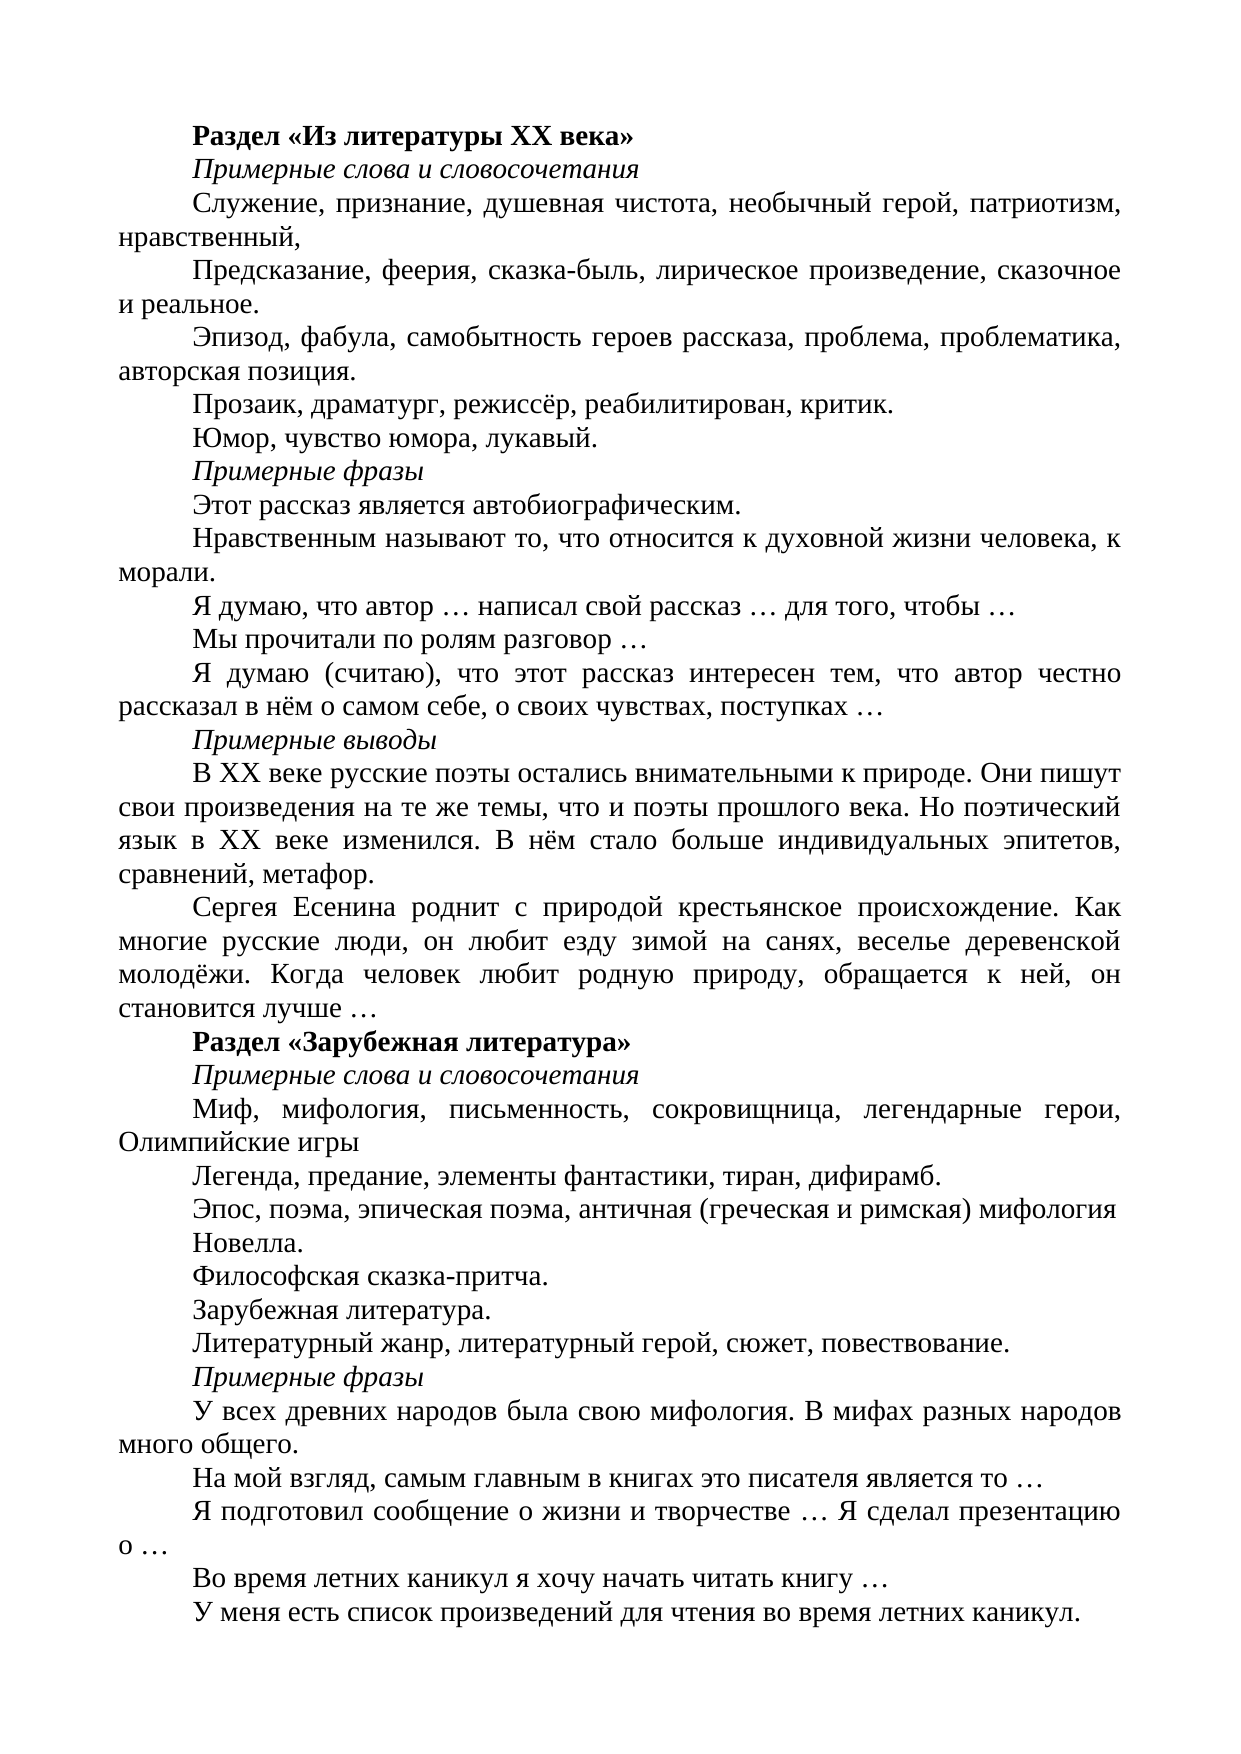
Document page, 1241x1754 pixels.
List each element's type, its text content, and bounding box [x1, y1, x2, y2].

text Примерные слова и словосочетания [118, 152, 1122, 185]
text Философская сказка-притча. [118, 1258, 1122, 1292]
text Легенда, предание, элементы фантастики, тиран, дифирамб. [118, 1158, 1122, 1191]
text Миф, мифология, письменность, сокровищница, легендарные герои, Олимпийские игры [118, 1091, 1122, 1158]
text Раздел «Зарубежная литература» [118, 1024, 1122, 1057]
text Литературный жанр, литературный герой, сюжет, повествование. [118, 1326, 1122, 1359]
text Мы прочитали по ролям разговор … [118, 621, 1122, 655]
text Примерные слова и словосочетания [118, 1057, 1122, 1091]
text Предсказание, феерия, сказка-быль, лирическое произведение, сказочное и реальное. [118, 252, 1122, 319]
text Примерные фразы [118, 453, 1122, 487]
text Эпизод, фабула, самобытность героев рассказа, проблема, проблематика, авторская позиция. [118, 319, 1122, 386]
text На мой взгляд, самым главным в книгах это писателя является то … [118, 1460, 1122, 1493]
text У всех древних народов была свою мифология. В мифах разных народов много общего. [118, 1393, 1122, 1460]
text Эпос, поэма, эпическая поэма, античная (греческая и римская) мифология [118, 1191, 1122, 1225]
text Зарубежная литература. [118, 1292, 1122, 1326]
text Я думаю, что автор … написал свой рассказ … для того, чтобы … [118, 588, 1122, 621]
text Юмор, чувство юмора, лукавый. [118, 420, 1122, 453]
text Нравственным называют то, что относится к духовной жизни человека, к морали. [118, 521, 1122, 588]
text Я подготовил сообщение о жизни и творчестве … Я сделал презентацию о … [118, 1493, 1122, 1560]
text Этот рассказ является автобиографическим. [118, 487, 1122, 521]
text Я думаю (считаю), что этот рассказ интересен тем, что автор честно рассказал в нём о самом себе, о своих чувствах, поступках … [118, 655, 1122, 722]
text Во время летних каникул я хочу начать читать книгу … [118, 1560, 1122, 1594]
text Примерные фразы [118, 1359, 1122, 1393]
text Новелла. [118, 1225, 1122, 1258]
text Раздел «Из литературы XX века» [118, 118, 1122, 152]
text Примерные выводы [118, 722, 1122, 755]
text Служение, признание, душевная чистота, необычный герой, патриотизм, нравственный, [118, 185, 1122, 252]
text У меня есть список произведений для чтения во время летних каникул. [118, 1594, 1122, 1627]
text В ХХ веке русские поэты остались внимательными к природе. Они пишут свои произведения на те же темы, что и поэты прошлого века. Но поэтический язык в ХХ веке изменился. В нём стало больше индивидуальных эпитетов, сравнений, метафор. [118, 755, 1122, 889]
text Прозаик, драматург, режиссёр, реабилитирован, критик. [118, 386, 1122, 420]
text Сергея Есенина роднит с природой крестьянское происхождение. Как многие русские люди, он любит езду зимой на санях, веселье деревенской молодёжи. Когда человек любит родную природу, обращается к ней, он становится лучше … [118, 889, 1122, 1024]
